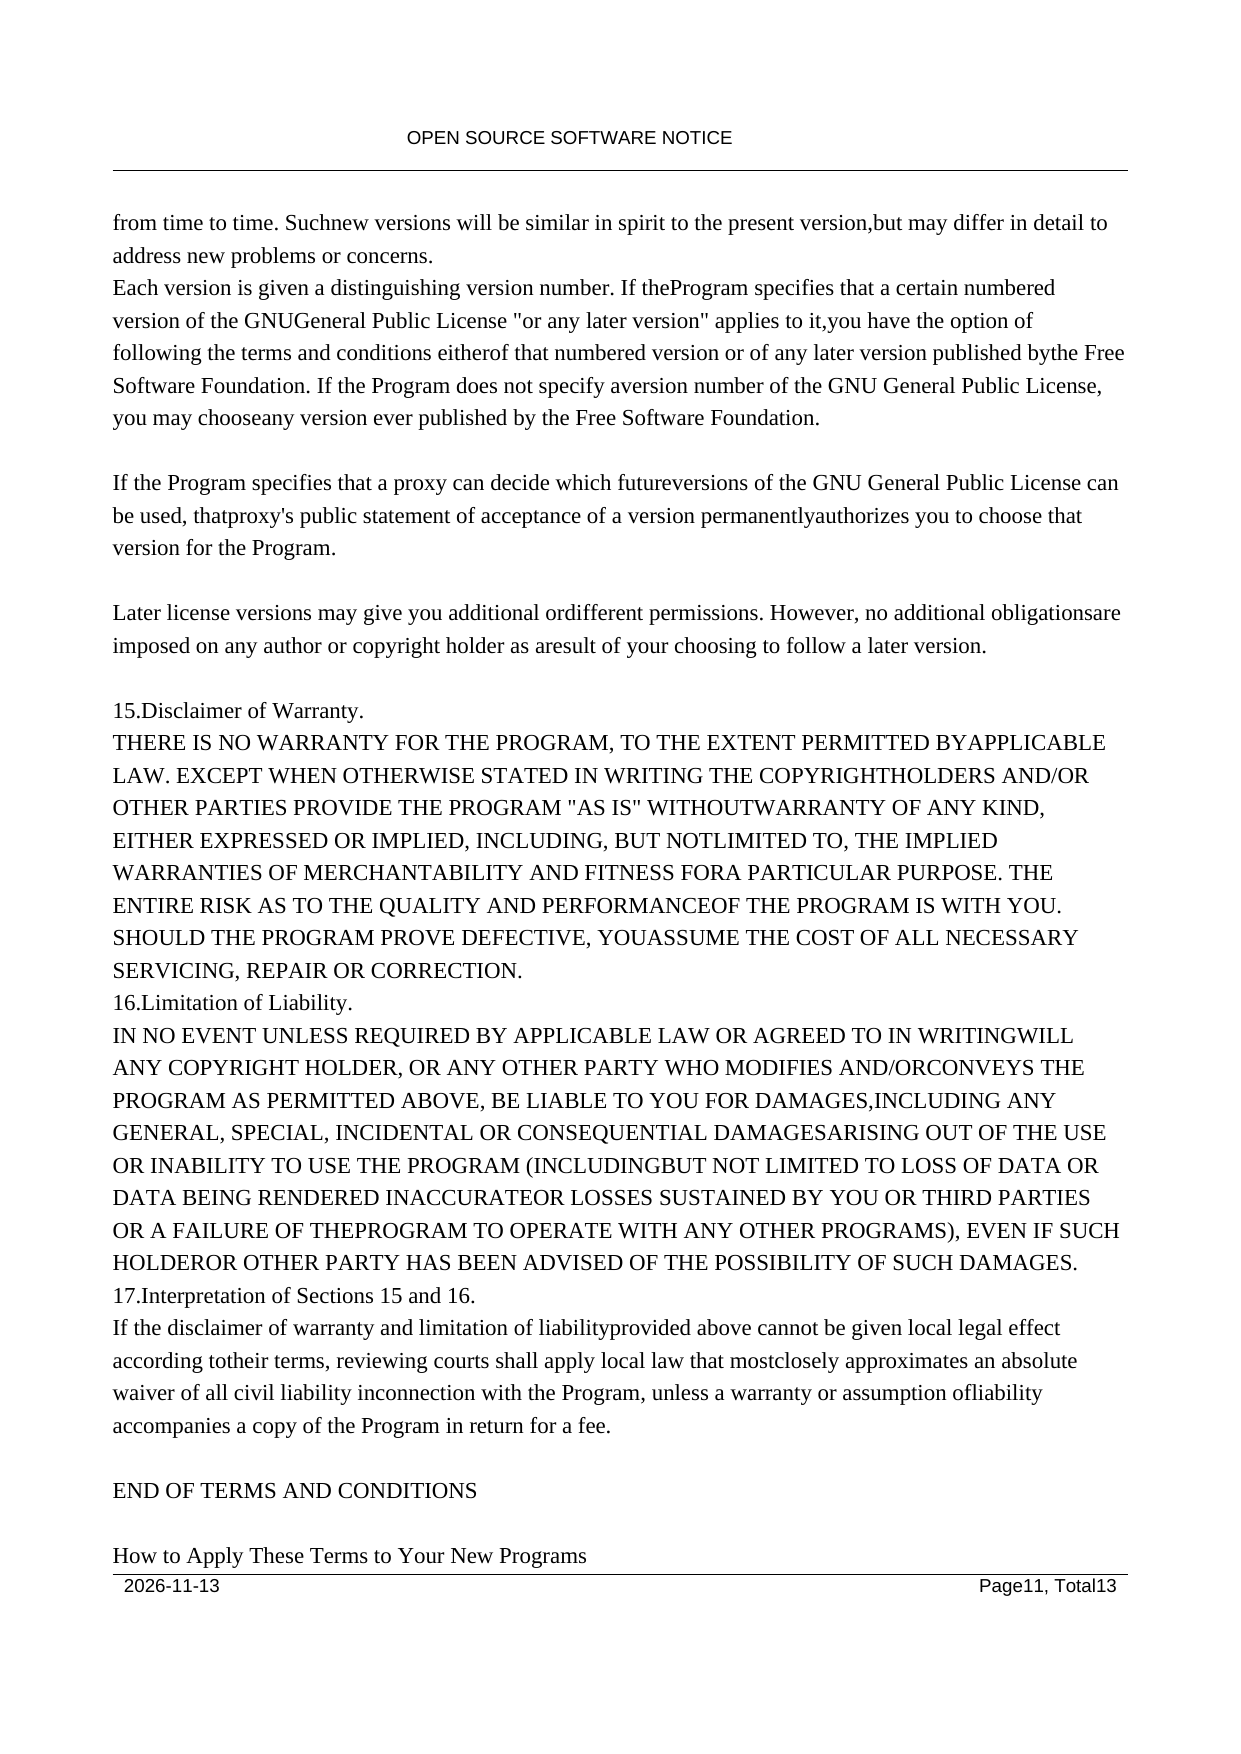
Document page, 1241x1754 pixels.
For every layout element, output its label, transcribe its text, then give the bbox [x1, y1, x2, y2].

text Each version is given a distinguishing version number. If theProgram specifies that a certain numbered version of the GNUGeneral Public License "or any later version" applies to it,you have the option of following the terms and conditions eitherof that numbered version or of any later version published bythe Free Software Foundation. If the Program does not specify aversion number of the GNU General Public License, you may chooseany version ever published by the Free Software Foundation. [112, 271, 1128, 434]
text 15.Disclaimer of Warranty. [112, 694, 1128, 726]
text 17.Interpretation of Sections 15 and 16. [112, 1279, 1128, 1311]
text IN NO EVENT UNLESS REQUIRED BY APPLICABLE LAW OR AGREED TO IN WRITINGWILL ANY COPYRIGHT HOLDER, OR ANY OTHER PARTY WHO MODIFIES AND/ORCONVEYS THE PROGRAM AS PERMITTED ABOVE, BE LIABLE TO YOU FOR DAMAGES,INCLUDING ANY GENERAL, SPECIAL, INCIDENTAL OR CONSEQUENTIAL DAMAGESARISING OUT OF THE USE OR INABILITY TO USE THE PROGRAM (INCLUDINGBUT NOT LIMITED TO LOSS OF DATA OR DATA BEING RENDERED INACCURATEOR LOSSES SUSTAINED BY YOU OR THIRD PARTIES OR A FAILURE OF THEPROGRAM TO OPERATE WITH ANY OTHER PROGRAMS), EVEN IF SUCH HOLDEROR OTHER PARTY HAS BEEN ADVISED OF THE POSSIBILITY OF SUCH DAMAGES. [112, 1019, 1128, 1279]
text If the Program specifies that a proxy can decide which futureversions of the GNU General Public License can be used, thatproxy's public statement of acceptance of a version permanentlyauthorizes you to choose that version for the Program. [112, 466, 1128, 564]
text Later license versions may give you additional ordifferent permissions. However, no additional obligationsare imposed on any author or copyright holder as aresult of your choosing to follow a later version. [112, 596, 1128, 661]
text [112, 206, 1128, 271]
text END OF TERMS AND CONDITIONS [112, 1474, 1128, 1506]
text 16.Limitation of Liability. [112, 986, 1128, 1019]
text THERE IS NO WARRANTY FOR THE PROGRAM, TO THE EXTENT PERMITTED BYAPPLICABLE LAW. EXCEPT WHEN OTHERWISE STATED IN WRITING THE COPYRIGHTHOLDERS AND/OR OTHER PARTIES PROVIDE THE PROGRAM "AS IS" WITHOUTWARRANTY OF ANY KIND, EITHER EXPRESSED OR IMPLIED, INCLUDING, BUT NOTLIMITED TO, THE IMPLIED WARRANTIES OF MERCHANTABILITY AND FITNESS FORA PARTICULAR PURPOSE. THE ENTIRE RISK AS TO THE QUALITY AND PERFORMANCEOF THE PROGRAM IS WITH YOU. SHOULD THE PROGRAM PROVE DEFECTIVE, YOUASSUME THE COST OF ALL NECESSARY SERVICING, REPAIR OR CORRECTION. [112, 726, 1128, 986]
text If the disclaimer of warranty and limitation of liabilityprovided above cannot be given local legal effect according totheir terms, reviewing courts shall apply local law that mostclosely approximates an absolute waiver of all civil liability inconnection with the Program, unless a warranty or assumption ofliability accompanies a copy of the Program in return for a fee. [112, 1311, 1128, 1441]
text How to Apply These Terms to Your New Programs [112, 1539, 1128, 1571]
